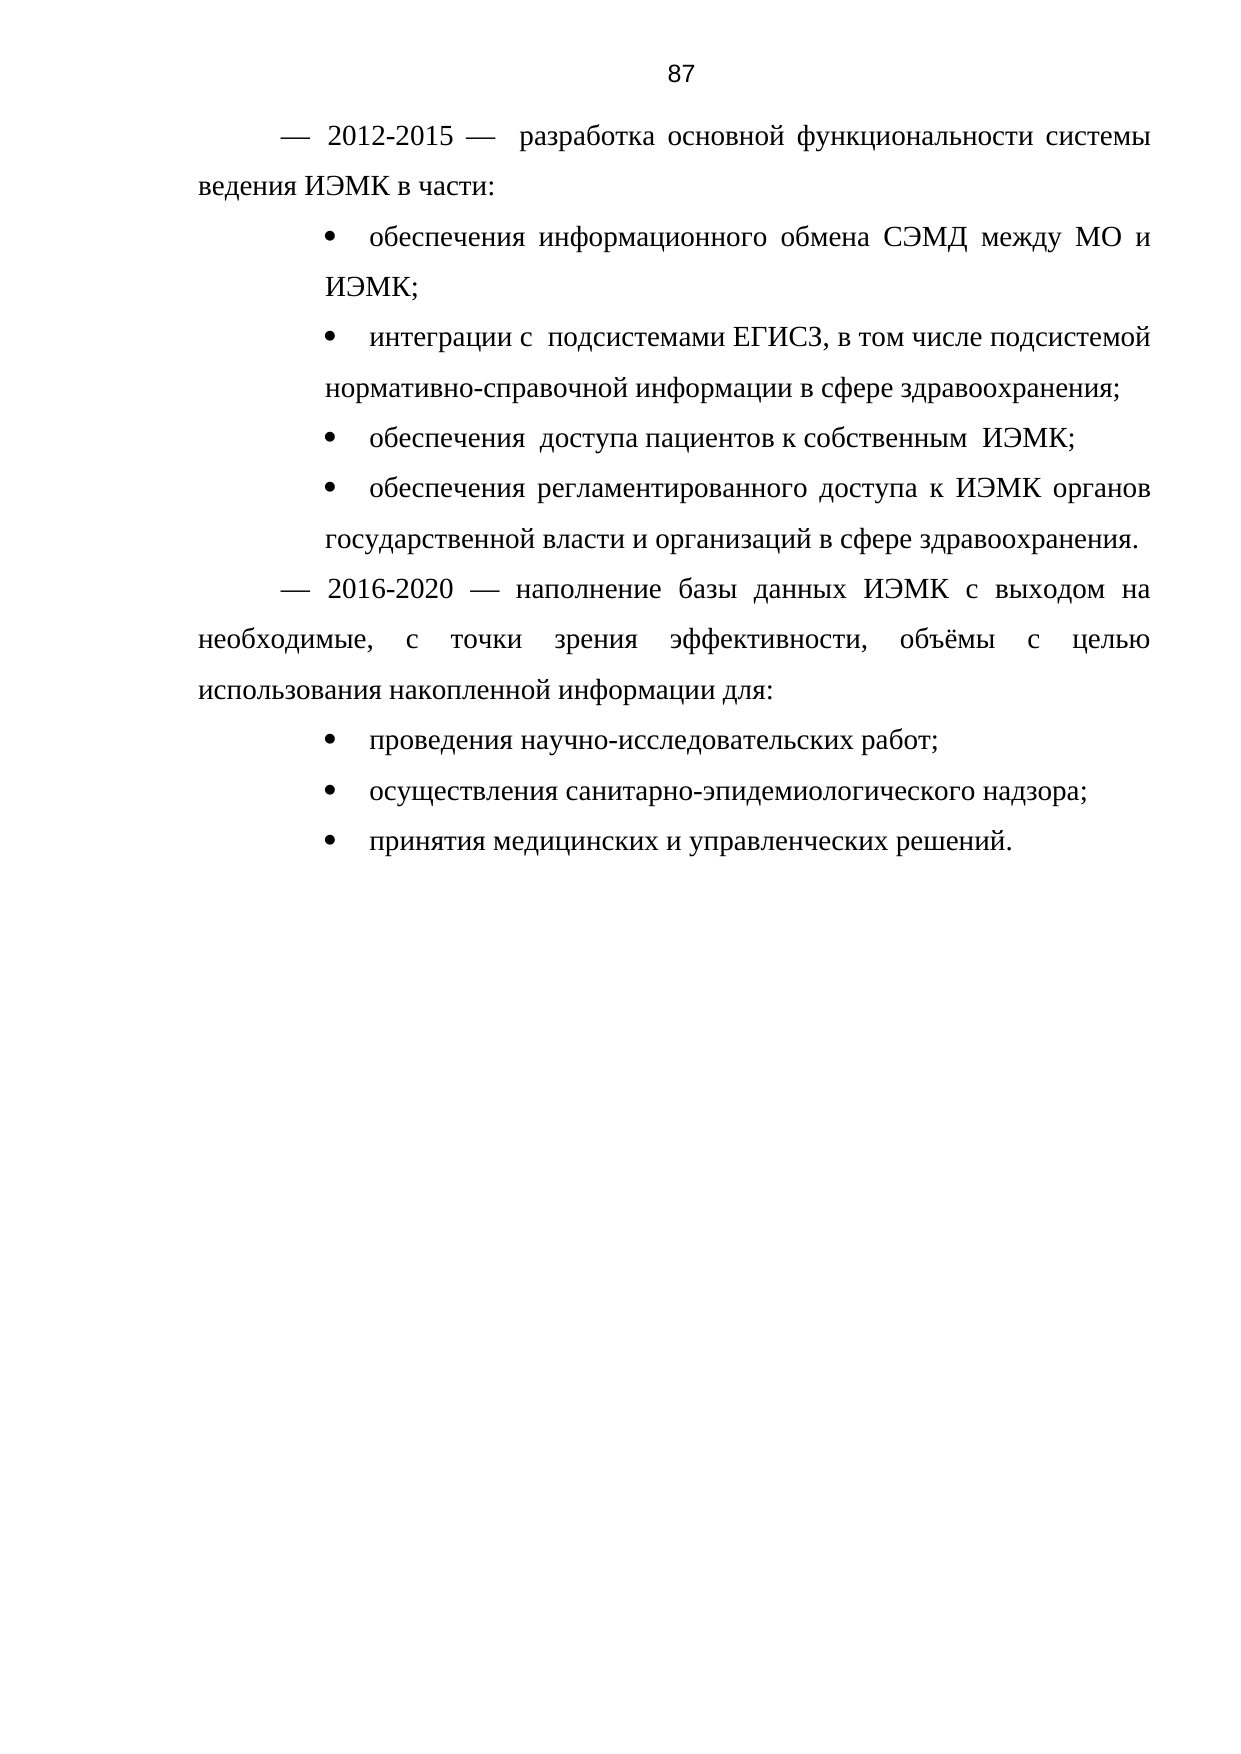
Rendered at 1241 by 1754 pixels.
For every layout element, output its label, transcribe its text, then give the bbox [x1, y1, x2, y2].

list осуществления санитарно-эпидемиологического надзора; [325, 773, 1152, 806]
list обеспечения регламентированного доступа к ИЭМК органов государственной власти и организаций в сфере здравоохранения. [325, 471, 1152, 554]
list принятия медицинских и управленческих решений. [325, 823, 1152, 857]
list 2016-2020 — наполнение базы данных ИЭМК с выходом на необходимые, с точки зрения эффективности, объёмы с целью использования накопленной информации для: [198, 571, 1152, 706]
list обеспечения доступа пациентов к собственным ИЭМК; [325, 420, 1152, 454]
list интеграции с подсистемами ЕГИСЗ, в том числе подсистемой нормативно-справочной информации в сфере здравоохранения; [325, 319, 1152, 403]
list обеспечения информационного обмена СЭМД между МО и ИЭМК; [325, 219, 1152, 303]
list 2012-2015 — разработка основной функциональности системы ведения ИЭМК в части: [198, 118, 1152, 202]
list проведения научно-исследовательских работ; [325, 722, 1152, 756]
